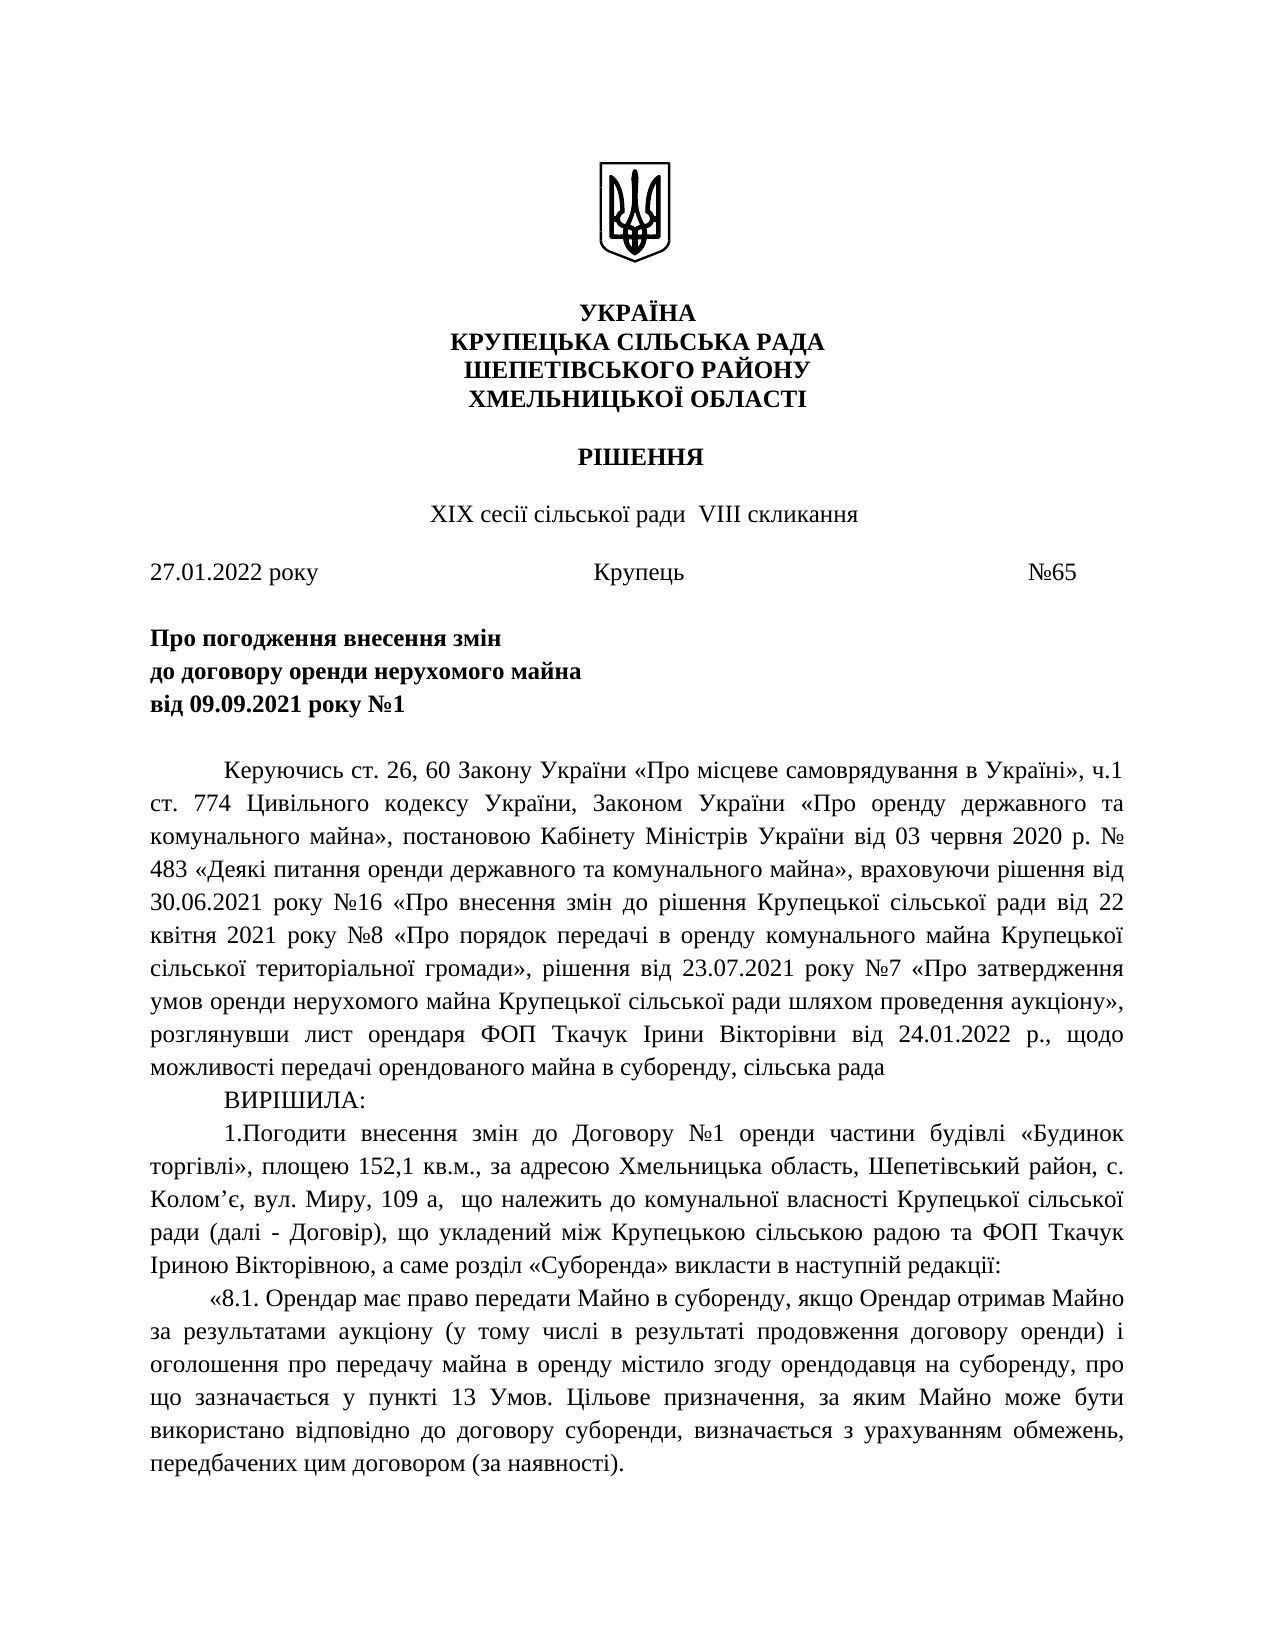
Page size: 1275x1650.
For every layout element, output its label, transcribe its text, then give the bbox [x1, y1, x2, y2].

text РІШЕННЯ [150, 442, 1125, 471]
text «8.1. Орендар має право передати Майно в суборенду, якщо Орендар отримав Майно за результатами аукціону (у тому числі в результаті продовження договору оренди) і оголошення про передачу майна в оренду містило згоду орендодавця на суборенду, про що зазначається у пункті 13 Умов. Цільове призначення, за яким Майно може бути використано відповідно до договору суборенди, визначається з урахуванням обмежень, передбачених цим договором (за наявності). [150, 1283, 1125, 1477]
text 27.01.2022 року Крупець №65 [150, 557, 1125, 586]
text ВИРІШИЛА: [150, 1085, 1125, 1114]
text ХМЕЛЬНИЦЬКОЇ ОБЛАСТІ [150, 384, 1125, 413]
text ШЕПЕТІВСЬКОГО РАЙОНУ [150, 356, 1125, 384]
text ХІХ сесії сільської ради VІІІ скликання [150, 499, 1125, 528]
text від 09.09.2021 року №1 [150, 689, 1125, 718]
text КРУПЕЦЬКА СІЛЬСЬКА РАДА [150, 327, 1125, 356]
text Керуючись ст. 26, 60 Закону України «Про місцеве самоврядування в Україні», ч.1 ст. 774 Цивільного кодексу України, Законом України «Про оренду державного та комунального майна», постановою Кабінету Міністрів України від 03 червня 2020 р. № 483 «Деякі питання оренди державного та комунального майна», враховуючи рішення від 30.06.2021 року №16 «Про внесення змін до рішення Крупецької сільської ради від 22 квітня 2021 року №8 «Про порядок передачі в оренду комунального майна Крупецької сільської територіальної громади», рішення від 23.07.2021 року №7 «Про затвердження умов оренди нерухомого майна Крупецької сільської ради шляхом проведення аукціону», розглянувши лист орендаря ФОП Ткачук Ірини Вікторівни від 24.01.2022 р., щодо можливості передачі орендованого майна в суборенду, сільська рада [150, 755, 1125, 1081]
text 1.Погодити внесення змін до Договору №1 оренди частини будівлі «Будинок торгівлі», площею 152,1 кв.м., за адресою Хмельницька область, Шепетівський район, с. Колом’є, вул. Миру, 109 а, що належить до комунальної власності Крупецької сільської ради (далі - Договір), що укладений між Крупецькою сільською радою та ФОП Ткачук Іриною Вікторівною, а саме розділ «Суборенда» викласти в наступній редакції: [150, 1118, 1125, 1279]
text до договору оренди нерухомого майна [150, 656, 1125, 684]
text УКРАЇНА [150, 298, 1125, 327]
text Про погодження внесення змін [150, 623, 1125, 652]
